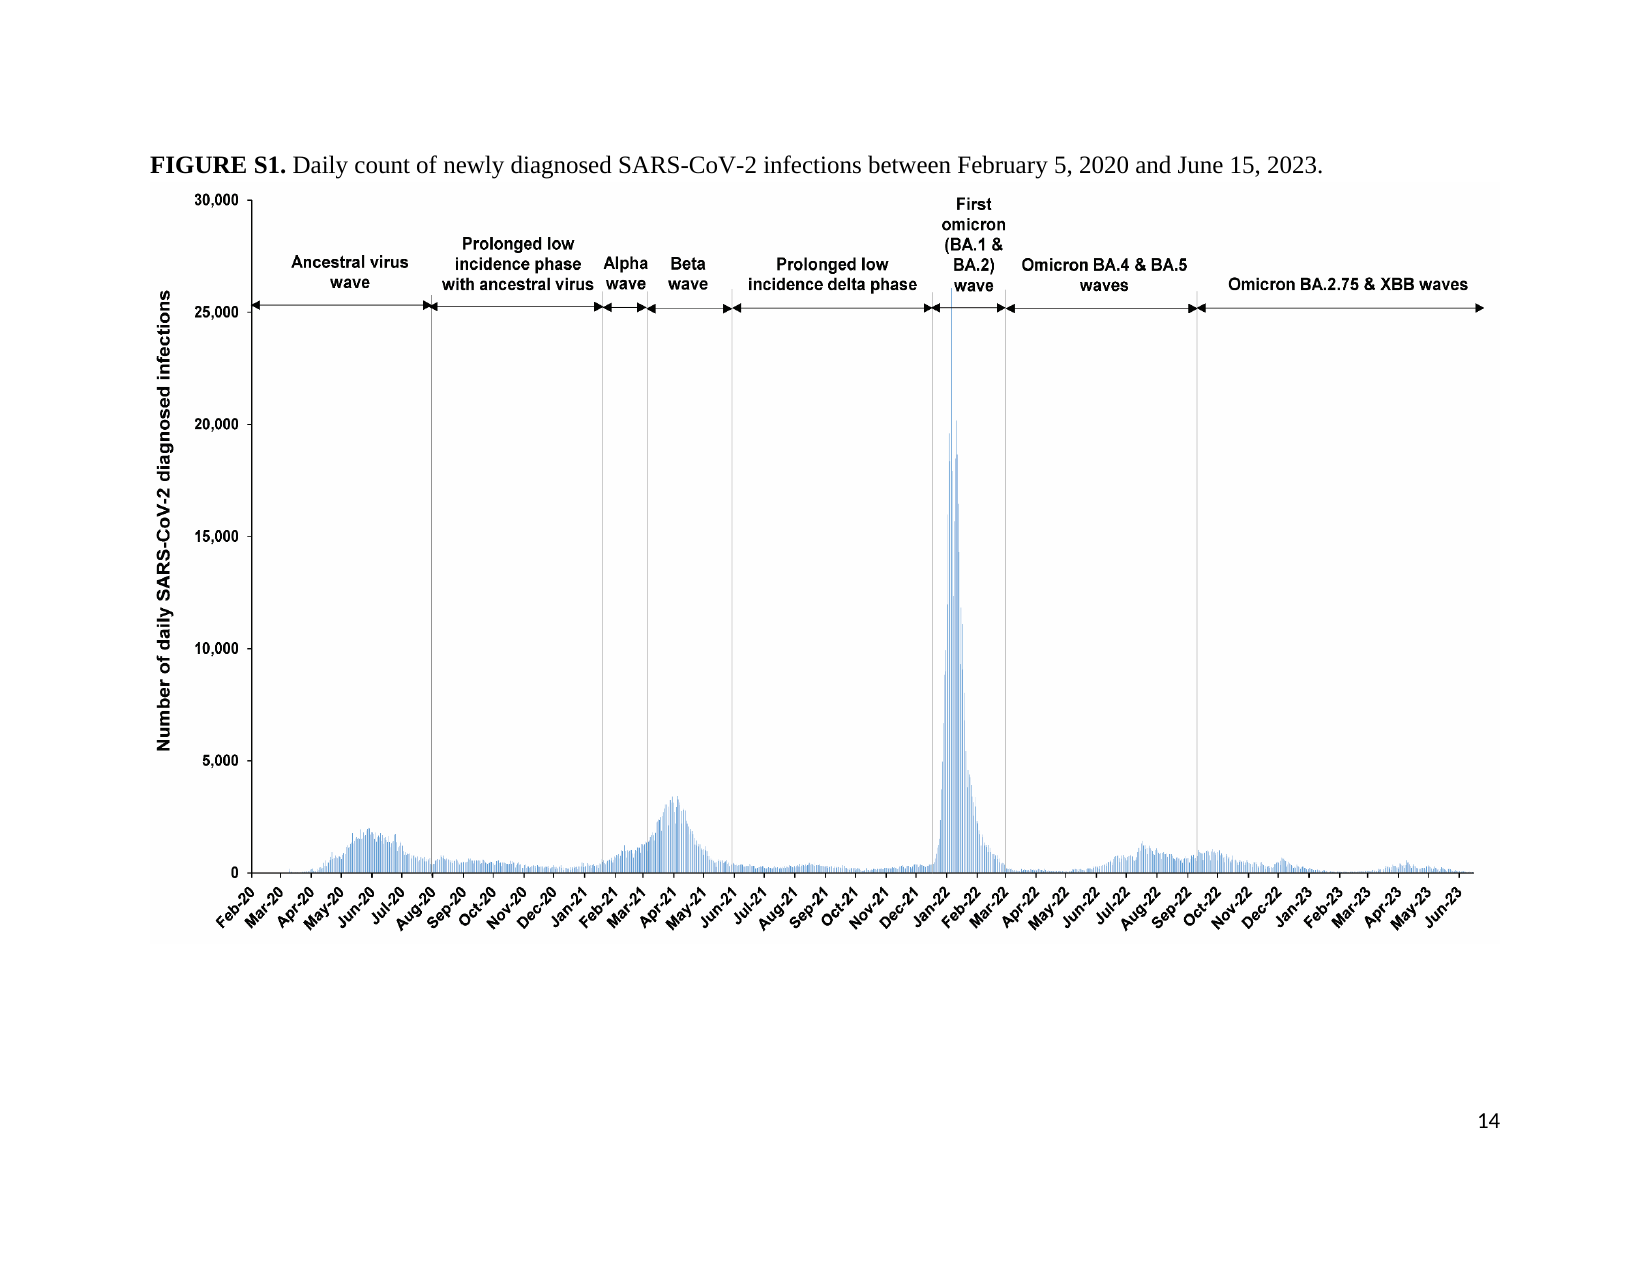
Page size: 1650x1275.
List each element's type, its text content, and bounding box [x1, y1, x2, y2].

picture [150, 182, 1500, 944]
subtitle FIGURE S1. Daily count of newly diagnosed SARS-CoV-2 infections between February 5, 2020 and June 15, 2023. [150, 150, 1500, 179]
